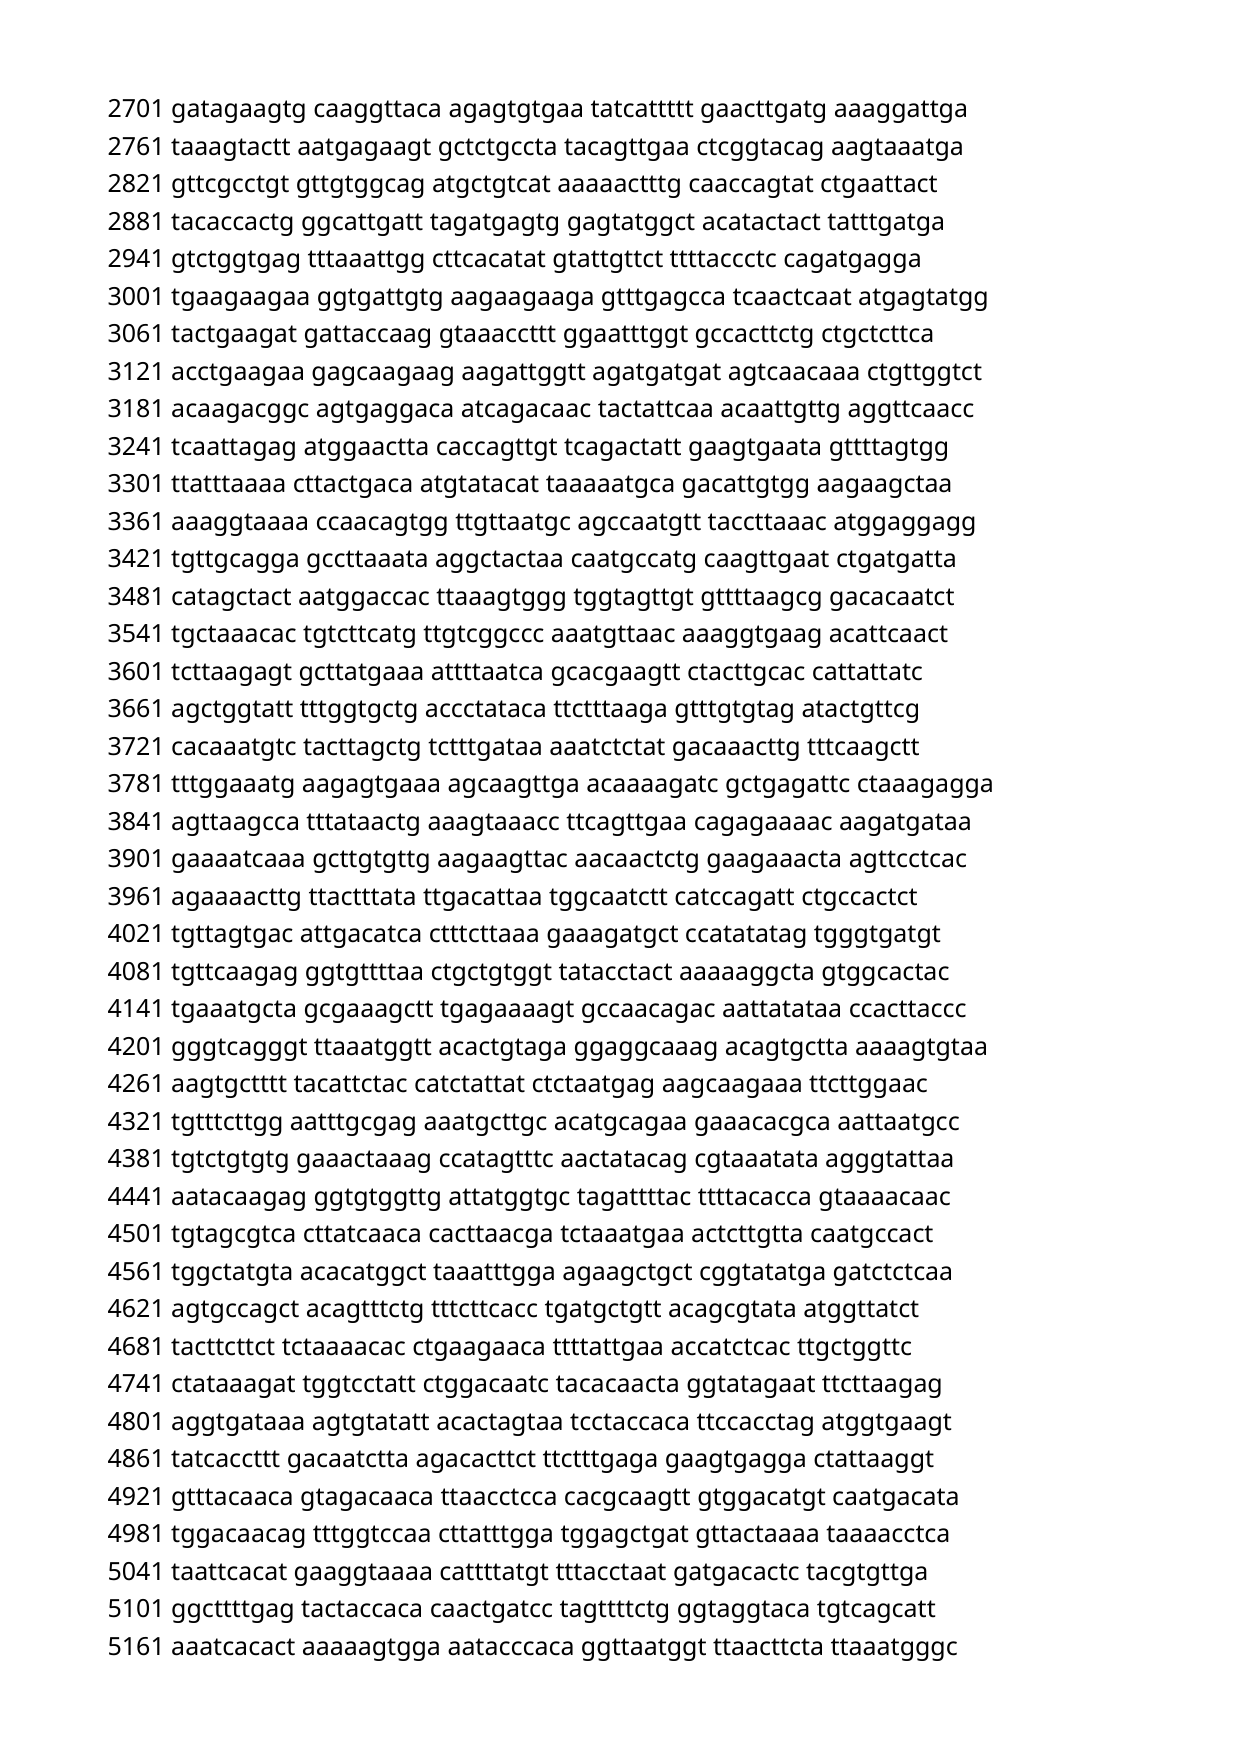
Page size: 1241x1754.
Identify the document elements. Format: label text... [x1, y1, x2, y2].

text 4681 tacttcttct tctaaaacac ctgaagaaca ttttattgaa accatctcac ttgctggttc [75, 1327, 1165, 1364]
text 4141 tgaaatgcta gcgaaagctt tgagaaaagt gccaacagac aattatataa ccacttaccc [75, 989, 1165, 1027]
text 3781 tttggaaatg aagagtgaaa agcaagttga acaaaagatc gctgagattc ctaaagagga [75, 764, 1165, 802]
text 3361 aaaggtaaaa ccaacagtgg ttgttaatgc agccaatgtt taccttaaac atggaggagg [75, 502, 1165, 539]
text 4081 tgttcaagag ggtgttttaa ctgctgtggt tatacctact aaaaaggcta gtggcactac [75, 952, 1165, 989]
text 4321 tgtttcttgg aatttgcgag aaatgcttgc acatgcagaa gaaacacgca aattaatgcc [75, 1102, 1165, 1139]
text 3241 tcaattagag atggaactta caccagttgt tcagactatt gaagtgaata gttttagtgg [75, 427, 1165, 464]
text 4921 gtttacaaca gtagacaaca ttaacctcca cacgcaagtt gtggacatgt caatgacata [75, 1477, 1165, 1514]
text 5161 aaatcacact aaaaagtgga aatacccaca ggttaatggt ttaacttcta ttaaatgggc [75, 1627, 1165, 1664]
text 3541 tgctaaacac tgtcttcatg ttgtcggccc aaatgttaac aaaggtgaag acattcaact [75, 614, 1165, 652]
text 3121 acctgaagaa gagcaagaag aagattggtt agatgatgat agtcaacaaa ctgttggtct [75, 352, 1165, 389]
text 3721 cacaaatgtc tacttagctg tctttgataa aaatctctat gacaaacttg tttcaagctt [75, 727, 1165, 764]
text 4501 tgtagcgtca cttatcaaca cacttaacga tctaaatgaa actcttgtta caatgccact [75, 1214, 1165, 1252]
text 3181 acaagacggc agtgaggaca atcagacaac tactattcaa acaattgttg aggttcaacc [75, 389, 1165, 427]
text 4441 aatacaagag ggtgtggttg attatggtgc tagattttac ttttacacca gtaaaacaac [75, 1177, 1165, 1214]
text 3301 ttatttaaaa cttactgaca atgtatacat taaaaatgca gacattgtgg aagaagctaa [75, 464, 1165, 502]
text 5101 ggcttttgag tactaccaca caactgatcc tagttttctg ggtaggtaca tgtcagcatt [75, 1589, 1165, 1627]
text 3061 tactgaagat gattaccaag gtaaaccttt ggaatttggt gccacttctg ctgctcttca [75, 314, 1165, 352]
text 3001 tgaagaagaa ggtgattgtg aagaagaaga gtttgagcca tcaactcaat atgagtatgg [75, 277, 1165, 314]
text 3421 tgttgcagga gccttaaata aggctactaa caatgccatg caagttgaat ctgatgatta [75, 539, 1165, 577]
text 2821 gttcgcctgt gttgtggcag atgctgtcat aaaaactttg caaccagtat ctgaattact [75, 164, 1165, 202]
text 4381 tgtctgtgtg gaaactaaag ccatagtttc aactatacag cgtaaatata agggtattaa [75, 1139, 1165, 1177]
text 4861 tatcaccttt gacaatctta agacacttct ttctttgaga gaagtgagga ctattaaggt [75, 1439, 1165, 1477]
text 4021 tgttagtgac attgacatca ctttcttaaa gaaagatgct ccatatatag tgggtgatgt [75, 914, 1165, 952]
text 3601 tcttaagagt gcttatgaaa attttaatca gcacgaagtt ctacttgcac cattattatc [75, 652, 1165, 689]
text 2701 gatagaagtg caaggttaca agagtgtgaa tatcattttt gaacttgatg aaaggattga [75, 89, 1165, 127]
text 3901 gaaaatcaaa gcttgtgttg aagaagttac aacaactctg gaagaaacta agttcctcac [75, 839, 1165, 877]
text 3961 agaaaacttg ttactttata ttgacattaa tggcaatctt catccagatt ctgccactct [75, 877, 1165, 914]
text 4561 tggctatgta acacatggct taaatttgga agaagctgct cggtatatga gatctctcaa [75, 1252, 1165, 1289]
text 3481 catagctact aatggaccac ttaaagtggg tggtagttgt gttttaagcg gacacaatct [75, 577, 1165, 614]
text 4201 gggtcagggt ttaaatggtt acactgtaga ggaggcaaag acagtgctta aaaagtgtaa [75, 1027, 1165, 1064]
text 5041 taattcacat gaaggtaaaa cattttatgt tttacctaat gatgacactc tacgtgttga [75, 1552, 1165, 1589]
text 2761 taaagtactt aatgagaagt gctctgccta tacagttgaa ctcggtacag aagtaaatga [75, 127, 1165, 164]
text 4741 ctataaagat tggtcctatt ctggacaatc tacacaacta ggtatagaat ttcttaagag [75, 1364, 1165, 1402]
text 2881 tacaccactg ggcattgatt tagatgagtg gagtatggct acatactact tatttgatga [75, 202, 1165, 239]
text 4801 aggtgataaa agtgtatatt acactagtaa tcctaccaca ttccacctag atggtgaagt [75, 1402, 1165, 1439]
text 4261 aagtgctttt tacattctac catctattat ctctaatgag aagcaagaaa ttcttggaac [75, 1064, 1165, 1102]
text 3661 agctggtatt tttggtgctg accctataca ttctttaaga gtttgtgtag atactgttcg [75, 689, 1165, 727]
text 4981 tggacaacag tttggtccaa cttatttgga tggagctgat gttactaaaa taaaacctca [75, 1514, 1165, 1552]
text 3841 agttaagcca tttataactg aaagtaaacc ttcagttgaa cagagaaaac aagatgataa [75, 802, 1165, 839]
text 4621 agtgccagct acagtttctg tttcttcacc tgatgctgtt acagcgtata atggttatct [75, 1289, 1165, 1327]
text 2941 gtctggtgag tttaaattgg cttcacatat gtattgttct ttttaccctc cagatgagga [75, 239, 1165, 277]
